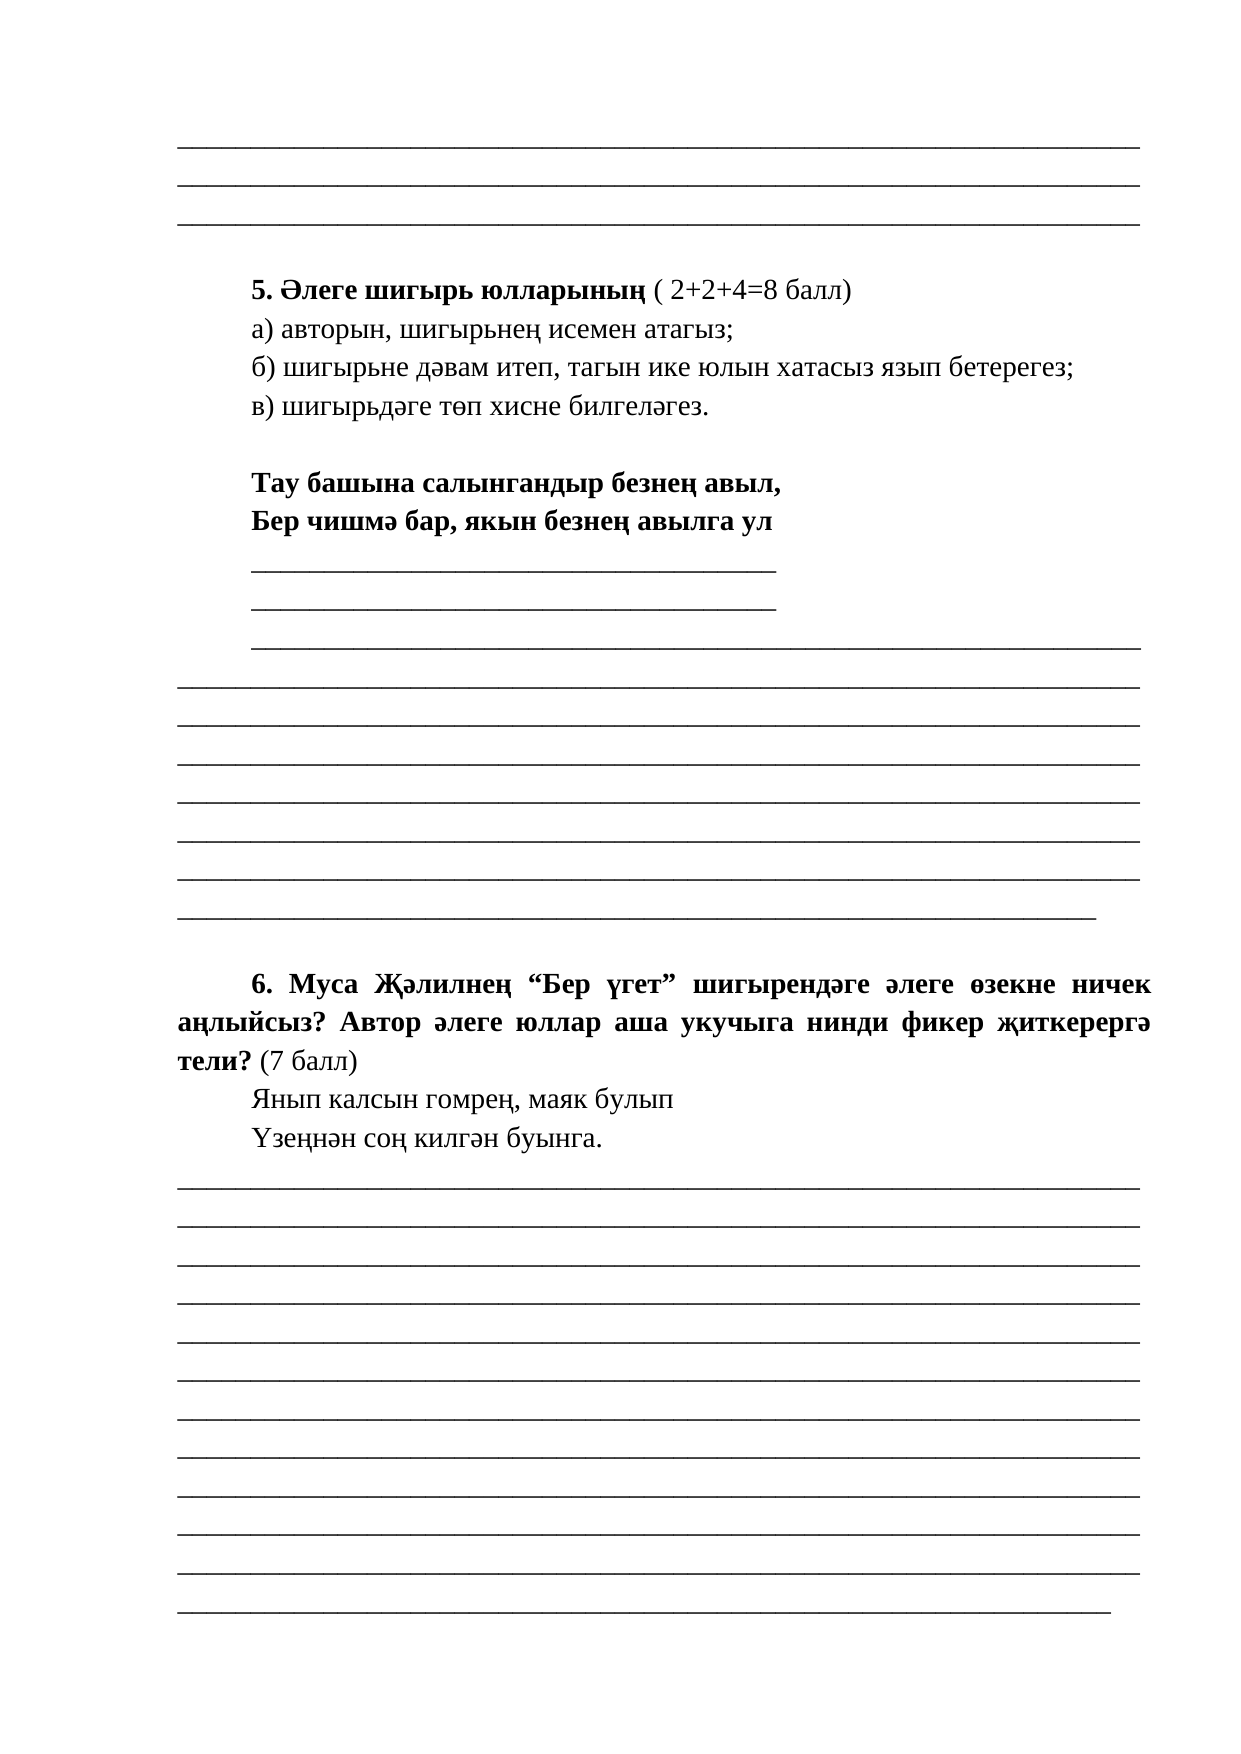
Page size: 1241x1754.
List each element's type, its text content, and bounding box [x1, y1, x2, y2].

text Үзеңнән соң килгән буынга. [177, 1120, 1152, 1154]
text 5. Әлеге шигырь юлларының ( 2+2+4=8 балл) [177, 272, 1152, 306]
text Янып калсын гомрең, маяк булып [177, 1082, 1152, 1115]
text ____________________________________ [177, 581, 1152, 614]
text Бер чишмә бар, якын безнең авылга ул [177, 503, 1152, 537]
text 6. Муса Җәлилнең “Бер үгет” шигырендәге әлеге өзекне ничек аңлыйсыз? Автор әлеге юллар аша укучыга нинди фикер җиткерергә тели? (7 балл) [177, 966, 1152, 1077]
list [177, 118, 1152, 229]
text б) шигырьне дәвам итеп, тагын ике юлын хатасыз язып бетерегез; [177, 349, 1152, 383]
text ____________________________________ [177, 542, 1152, 576]
list ________________________________________________________________________________________________________________________________________________________________________________________________________________________________________________________________________________________________________________________________________________________________________________________________________________________________________________________________________________________________________________________________________ [177, 619, 1152, 922]
list ______________________________________________________________________________________________________________________________________________________________________________________________________________________________________________________________________________________________________________________________________________________________________________________________________________________________________________________________________________________________________________________________________________________________________________________________________________________________________________________________________________________________________________________________________________________________________________________________________________________ [177, 1159, 1152, 1616]
list а) авторын, шигырьнең исемен атагыз; [177, 311, 1152, 344]
text Тау башына салынгандыр безнең авыл, [177, 465, 1152, 498]
text в) шигырьдәге төп хисне билгеләгез. [177, 388, 1152, 421]
